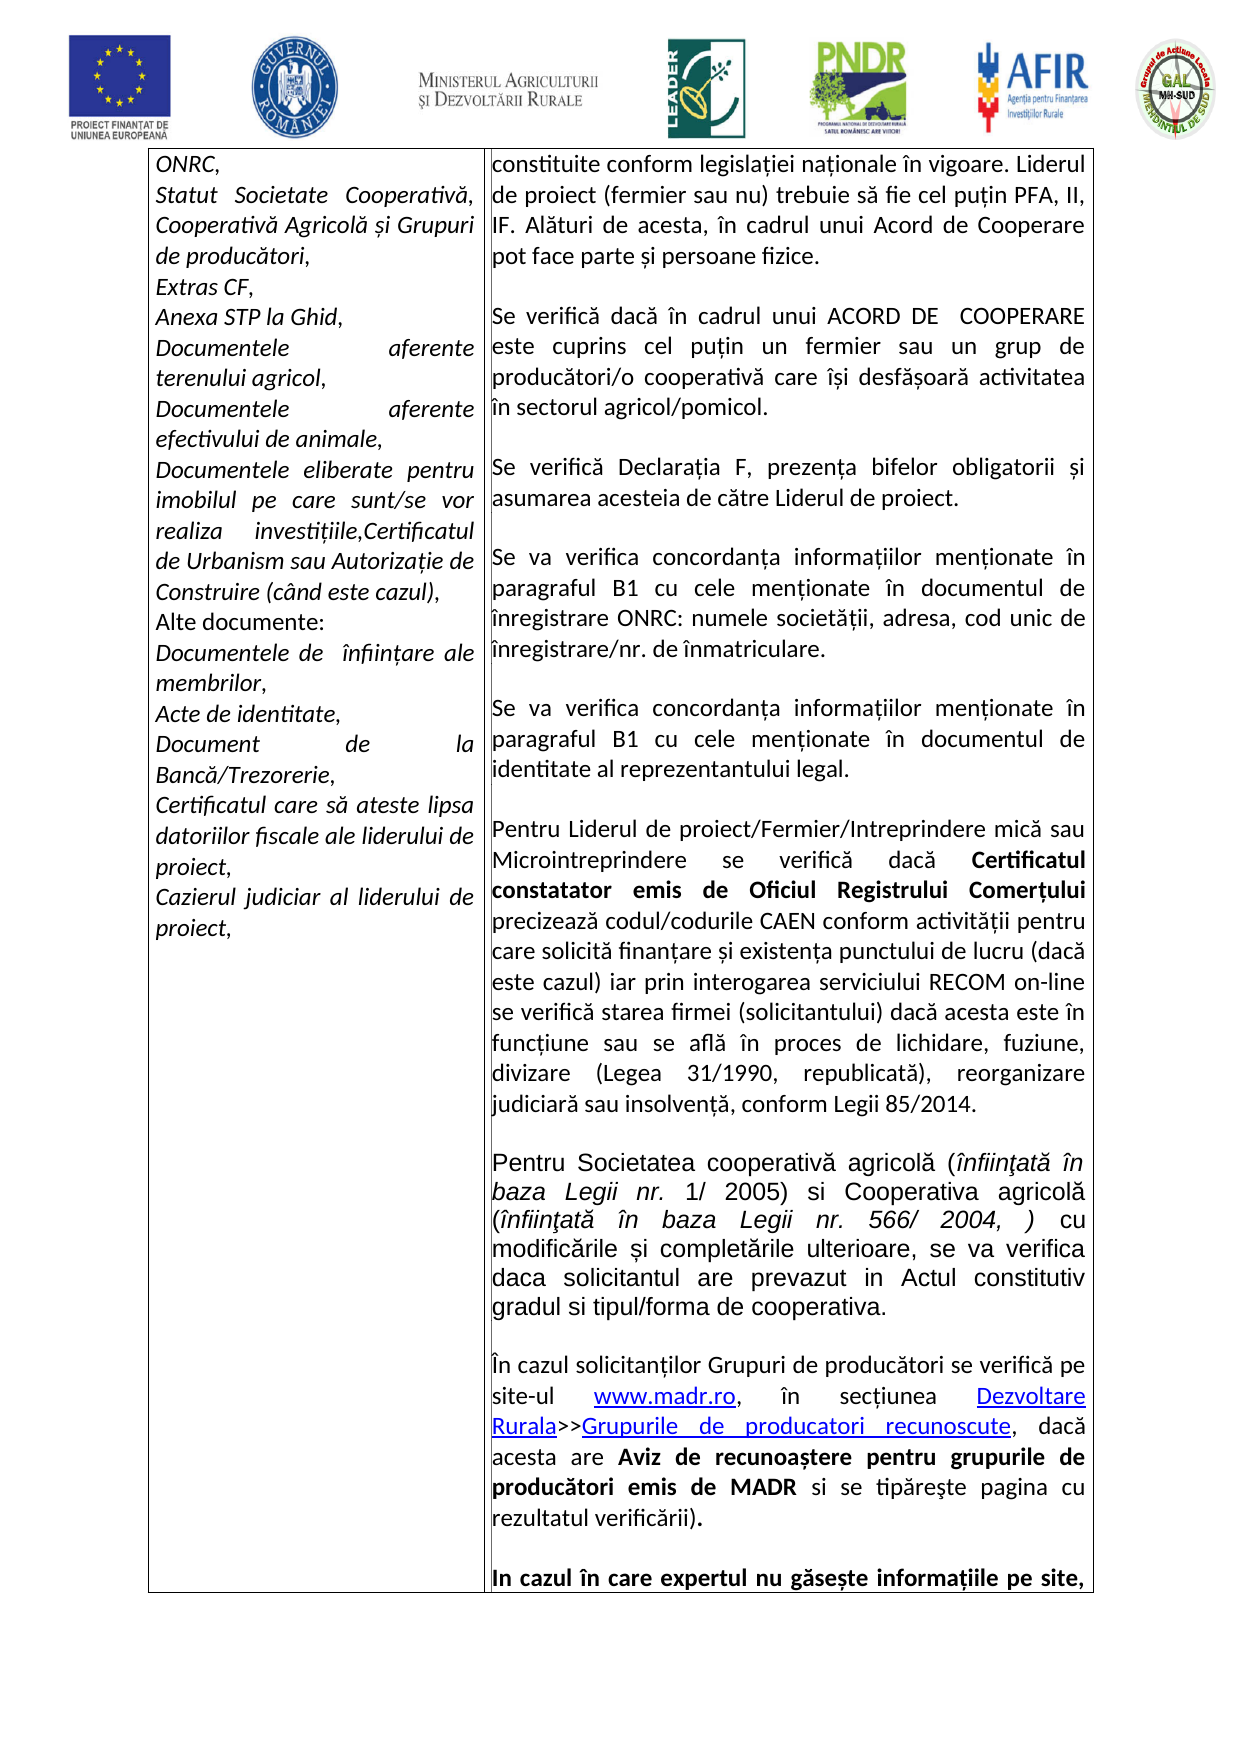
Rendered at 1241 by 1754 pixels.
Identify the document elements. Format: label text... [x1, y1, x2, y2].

picture [40, 27, 1236, 141]
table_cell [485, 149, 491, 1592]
